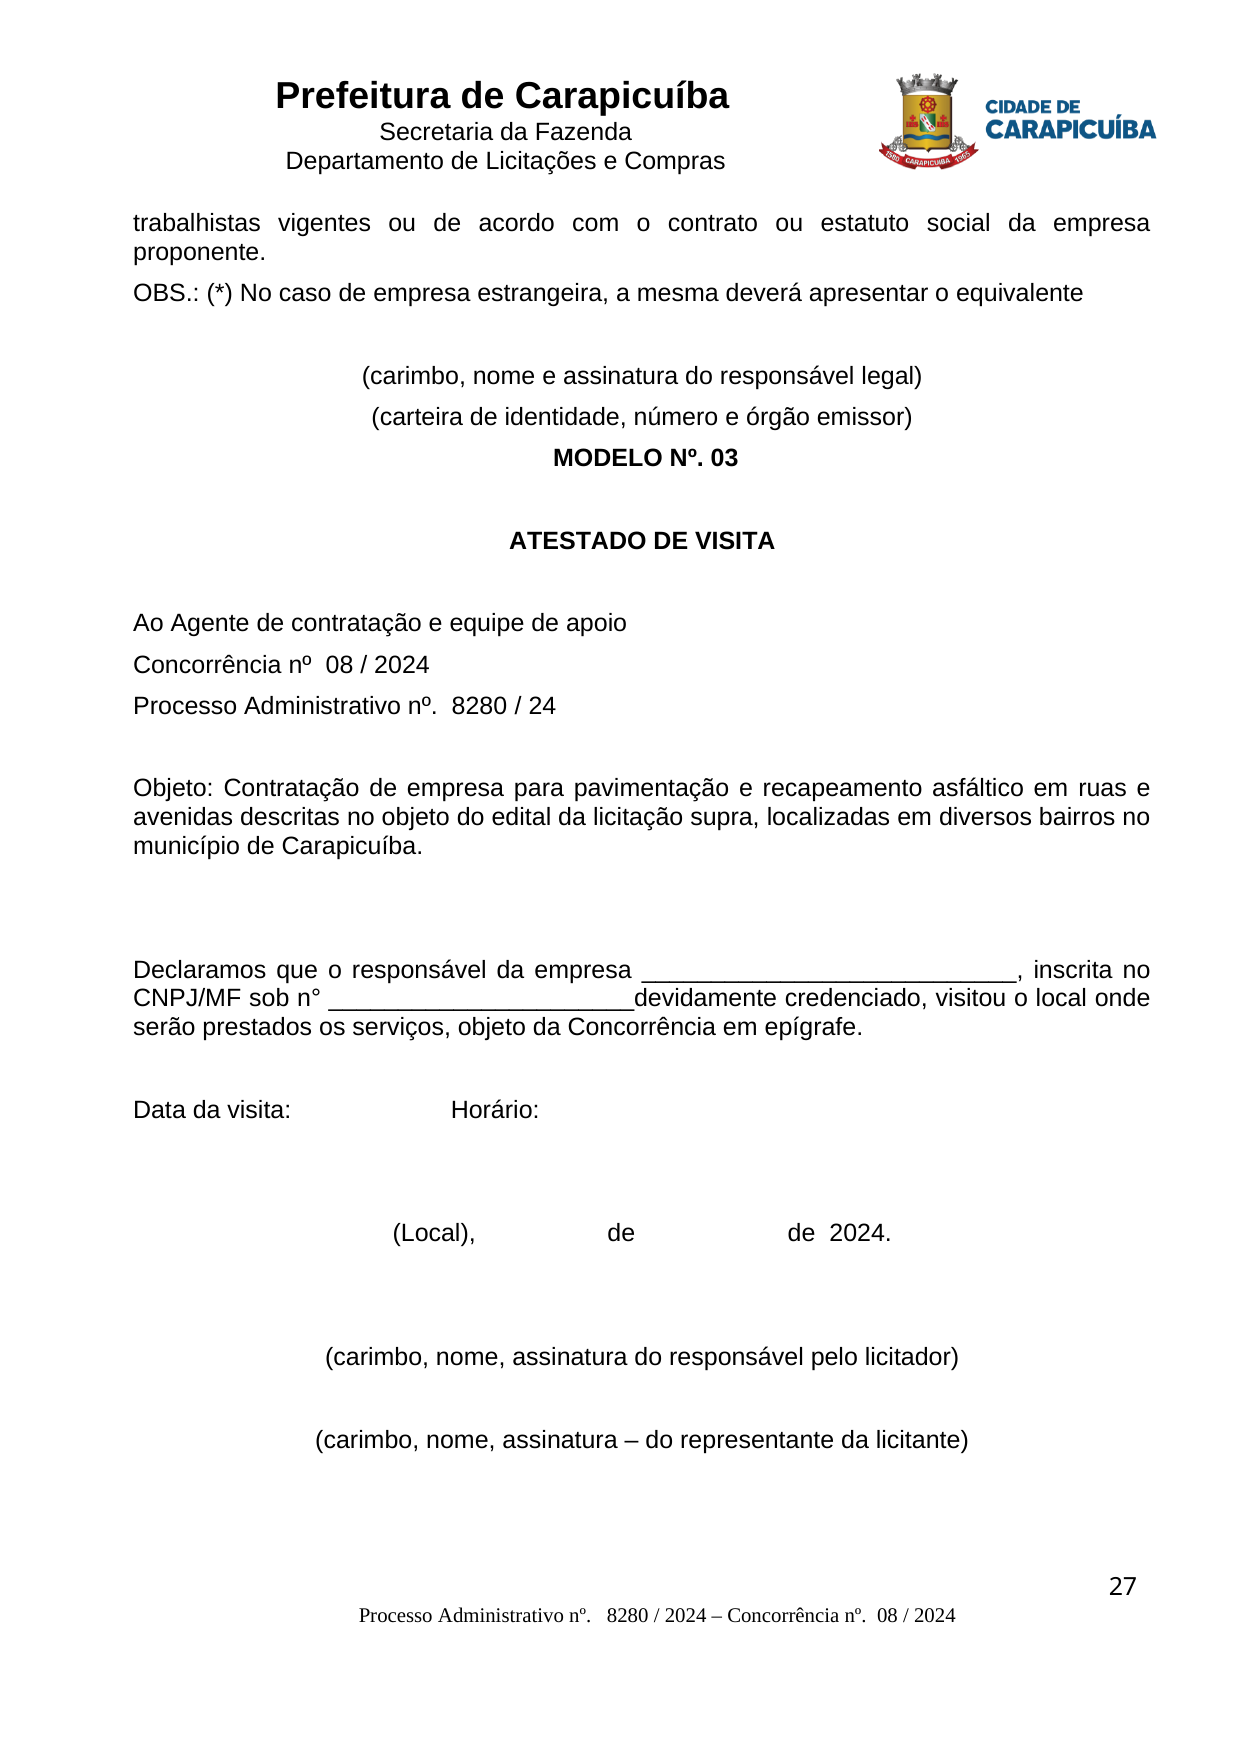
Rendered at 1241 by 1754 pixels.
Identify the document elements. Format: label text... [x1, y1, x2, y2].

text (carteira de identidade, número e órgão emissor) [133, 402, 1152, 431]
text Declaramos que o responsável da empresa ___________________________, inscrita no CNPJ/MF sob n° ______________________devidamente credenciado, visitou o local onde serão prestados os serviços, objeto da Concorrência em epígrafe. [133, 955, 1152, 1041]
text Ao Agente de contratação e equipe de apoio [133, 608, 1152, 637]
text (carimbo, nome e assinatura do responsável legal) [133, 361, 1152, 390]
text Objeto: Contratação de empresa para pavimentação e recapeamento asfáltico em ruas e avenidas descritas no objeto do edital da licitação supra, localizadas em diversos bairros no município de Carapicuíba. [133, 773, 1152, 860]
text MODELO Nº. 03 [133, 443, 1152, 472]
text (carimbo, nome, assinatura – do representante da licitante) [133, 1425, 1152, 1453]
text Concorrência nº 08 / 2024 [133, 650, 1152, 678]
text OBS.: (*) No caso de empresa estrangeira, a mesma deverá apresentar o equivalente [133, 278, 1152, 307]
picture [877, 65, 1159, 172]
text Data da visita: Horário: [133, 1095, 1152, 1123]
text (carimbo, nome, assinatura do responsável pelo licitador) [133, 1342, 1152, 1371]
text Processo Administrativo nº. 8280 / 24 [133, 691, 1152, 720]
text (Local), de de 2024. [133, 1218, 1152, 1247]
text ATESTADO DE VISITA [133, 526, 1152, 555]
